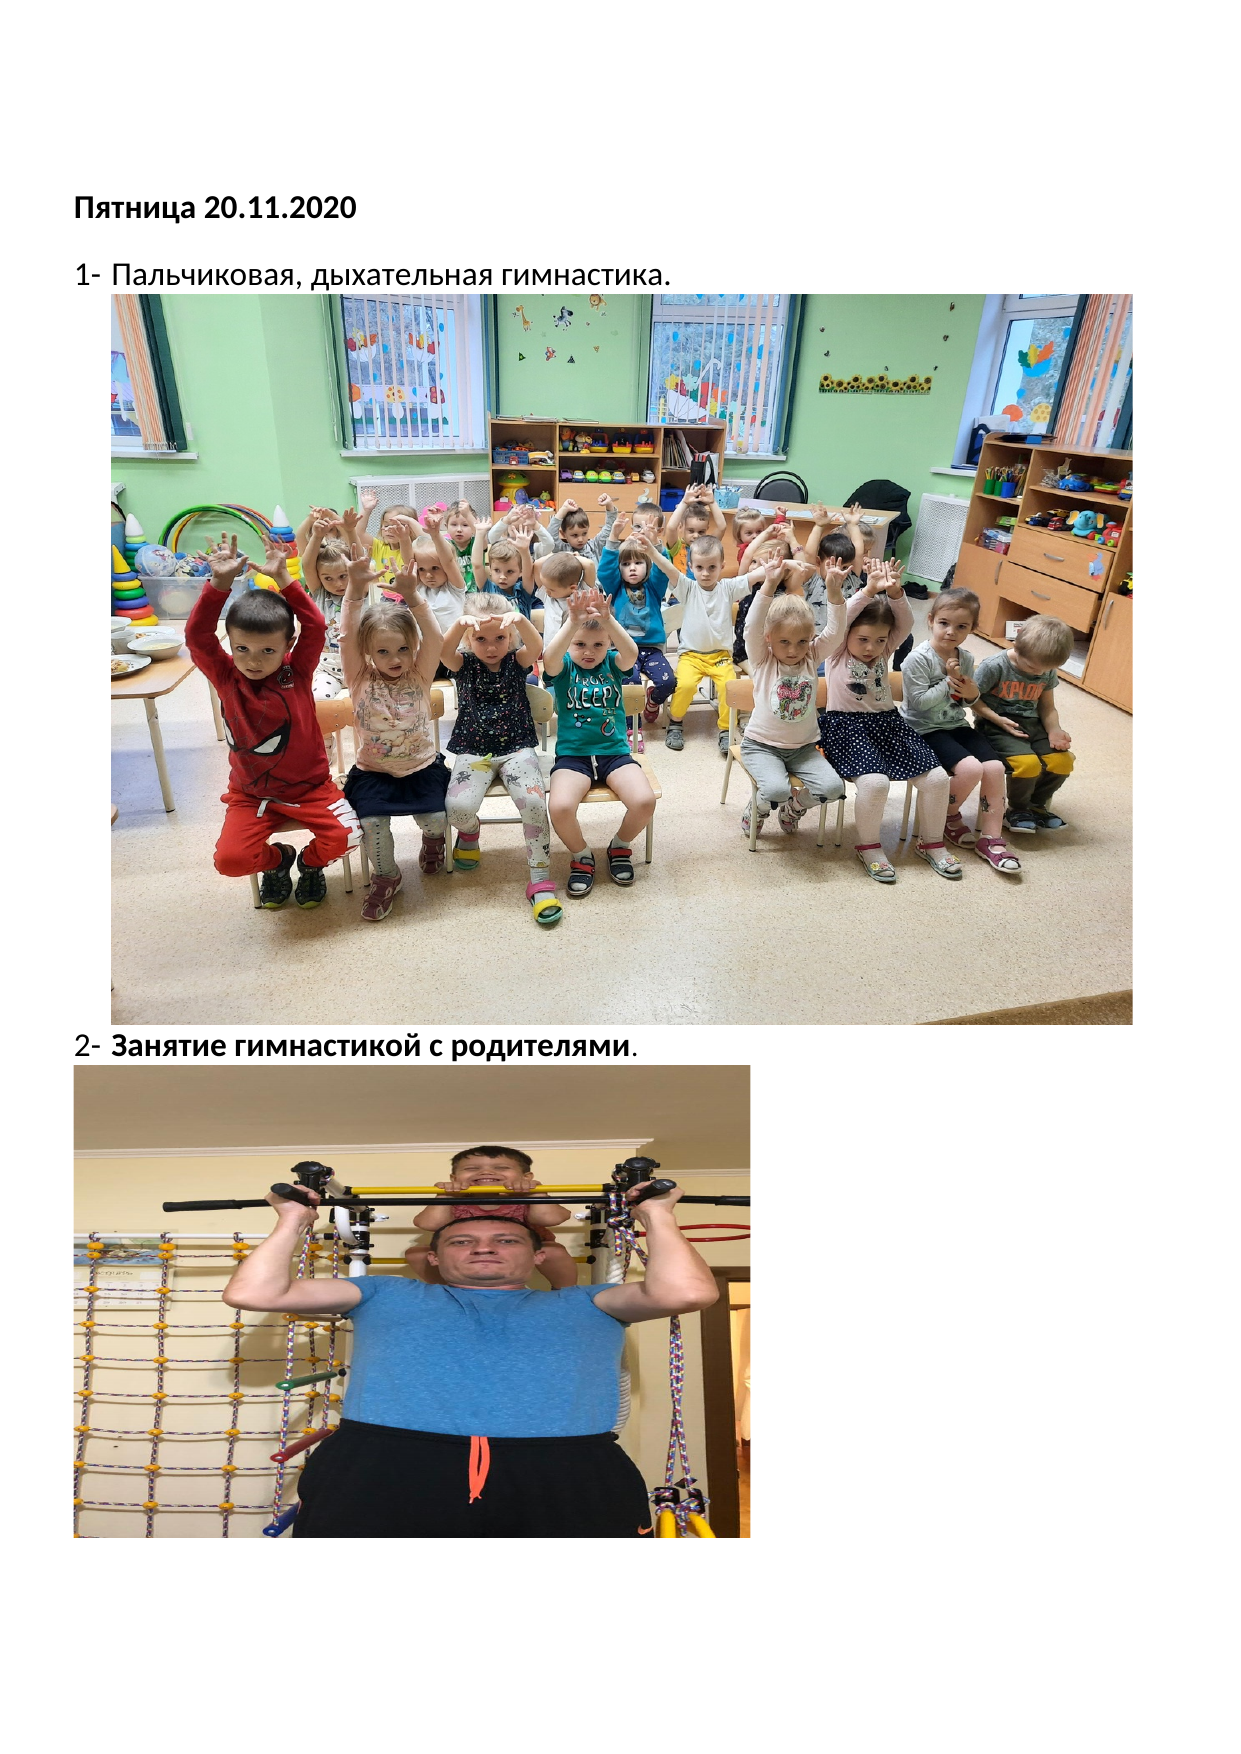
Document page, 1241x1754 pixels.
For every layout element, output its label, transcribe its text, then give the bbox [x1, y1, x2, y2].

picture [73, 1065, 751, 1538]
picture [111, 294, 1133, 1025]
list Пальчиковая, дыхательная гимнастика. [74, 253, 1181, 294]
list Занятие гимнастикой с родителями. [74, 1024, 1181, 1065]
text Пятница 20.11.2020 [74, 186, 1181, 226]
